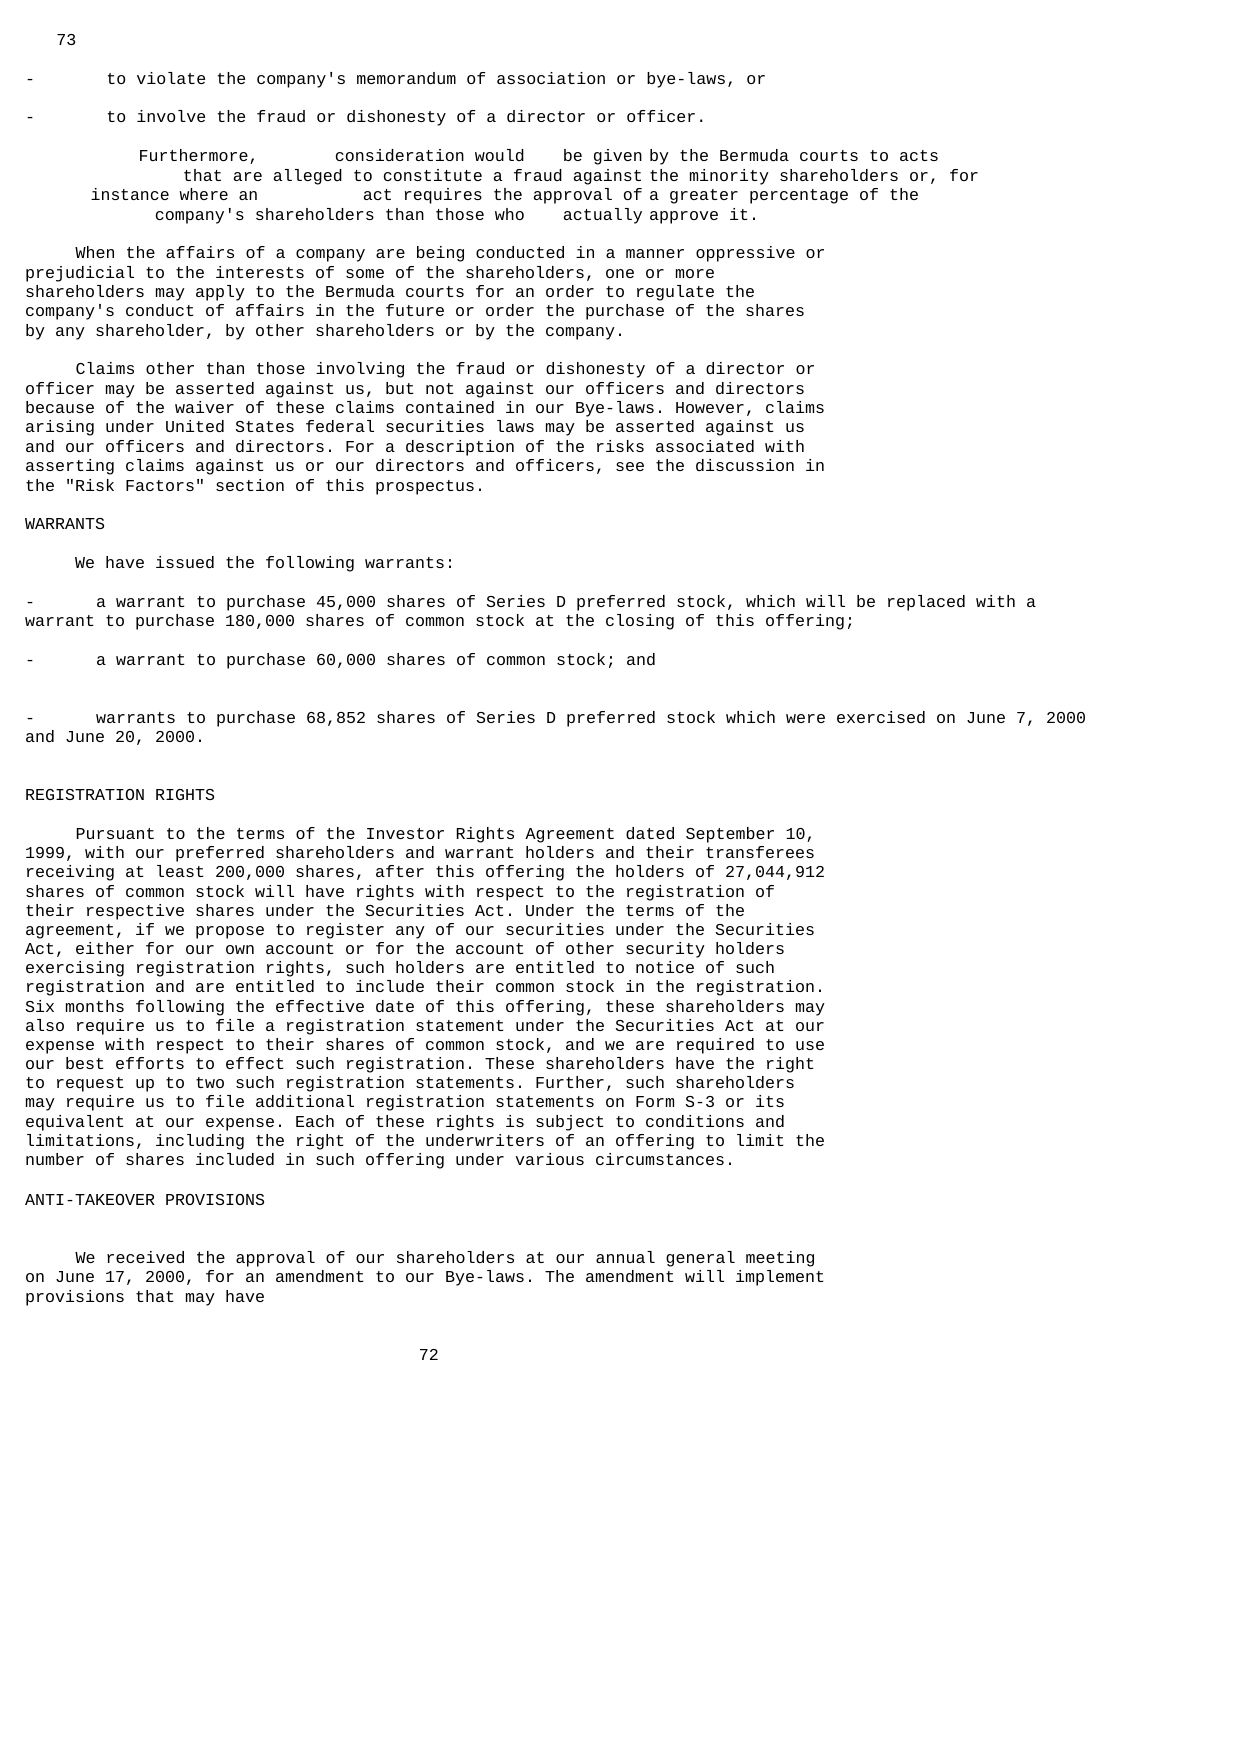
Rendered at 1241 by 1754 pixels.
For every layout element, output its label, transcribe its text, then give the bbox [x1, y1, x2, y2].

text 73 [56, 32, 1090, 50]
text We received the approval of our shareholders at our annual general meeting on June 17, 2000, for an amendment to our Bye-laws. The amendment will implement provisions that may have [25, 1249, 834, 1307]
text We have issued the following warrants: [75, 554, 1090, 573]
text 72 [419, 1346, 1090, 1365]
text ANTI-TAKEOVER PROVISIONS [25, 1191, 1090, 1210]
text WARRANTS [25, 516, 1090, 535]
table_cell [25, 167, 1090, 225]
text Claims other than those involving the fraud or dishonesty of a director or officer may be asserted against us, but not against our officers and directors because of the waiver of these claims contained in our Bye-laws. However, claims arising under United States federal securities laws may be asserted against us and our officers and directors. For a description of the risks associated with asserting claims against us or our directors and officers, see the discussion in the "Risk Factors" section of this prospectus. [25, 361, 834, 496]
list warrants to purchase 68,852 shares of Series D preferred stock which were exercised on June 7, 2000 and June 20, 2000. [25, 709, 1090, 748]
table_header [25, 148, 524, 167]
list to involve the fraud or dishonesty of a director or officer. [25, 109, 1090, 128]
text When the affairs of a company are being conducted in a manner oppressive or prejudicial to the interests of some of the shareholders, one or more shareholders may apply to the Bermuda courts for an order to regulate the company's conduct of affairs in the future or order the purchase of the shares by any shareholder, by other shareholders or by the company. [25, 245, 834, 341]
text Pursuant to the terms of the Investor Rights Agreement dated September 10, 1999, with our preferred shareholders and warrant holders and their transferees receiving at least 200,000 shares, after this offering the holders of 27,044,912 shares of common stock will have rights with respect to the registration of their respective shares under the Securities Act. Under the terms of the agreement, if we propose to register any of our securities under the Securities Act, either for our own account or for the account of other security holders exercising registration rights, such holders are entitled to notice of such registration and are entitled to include their common stock in the registration. Six months following the effective date of this offering, these shareholders may also require us to file a registration statement under the Securities Act at our expense with respect to their shares of common stock, and we are required to use our best efforts to effect such registration. These shareholders have the right to request up to two such registration statements. Further, such shareholders may require us to file additional registration statements on Form S-3 or its equivalent at our expense. Each of these rights is subject to conditions and limitations, including the right of the underwriters of an offering to limit the number of shares included in such offering under various circumstances. [25, 826, 834, 1170]
list a warrant to purchase 60,000 shares of common stock; and [25, 651, 1090, 670]
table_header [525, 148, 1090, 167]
text REGISTRATION RIGHTS [25, 787, 1090, 806]
list a warrant to purchase 45,000 shares of Series D preferred stock, which will be replaced with a warrant to purchase 180,000 shares of common stock at the closing of this offering; [25, 593, 1090, 632]
list to violate the company's memorandum of association or bye-laws, or [25, 70, 1090, 89]
